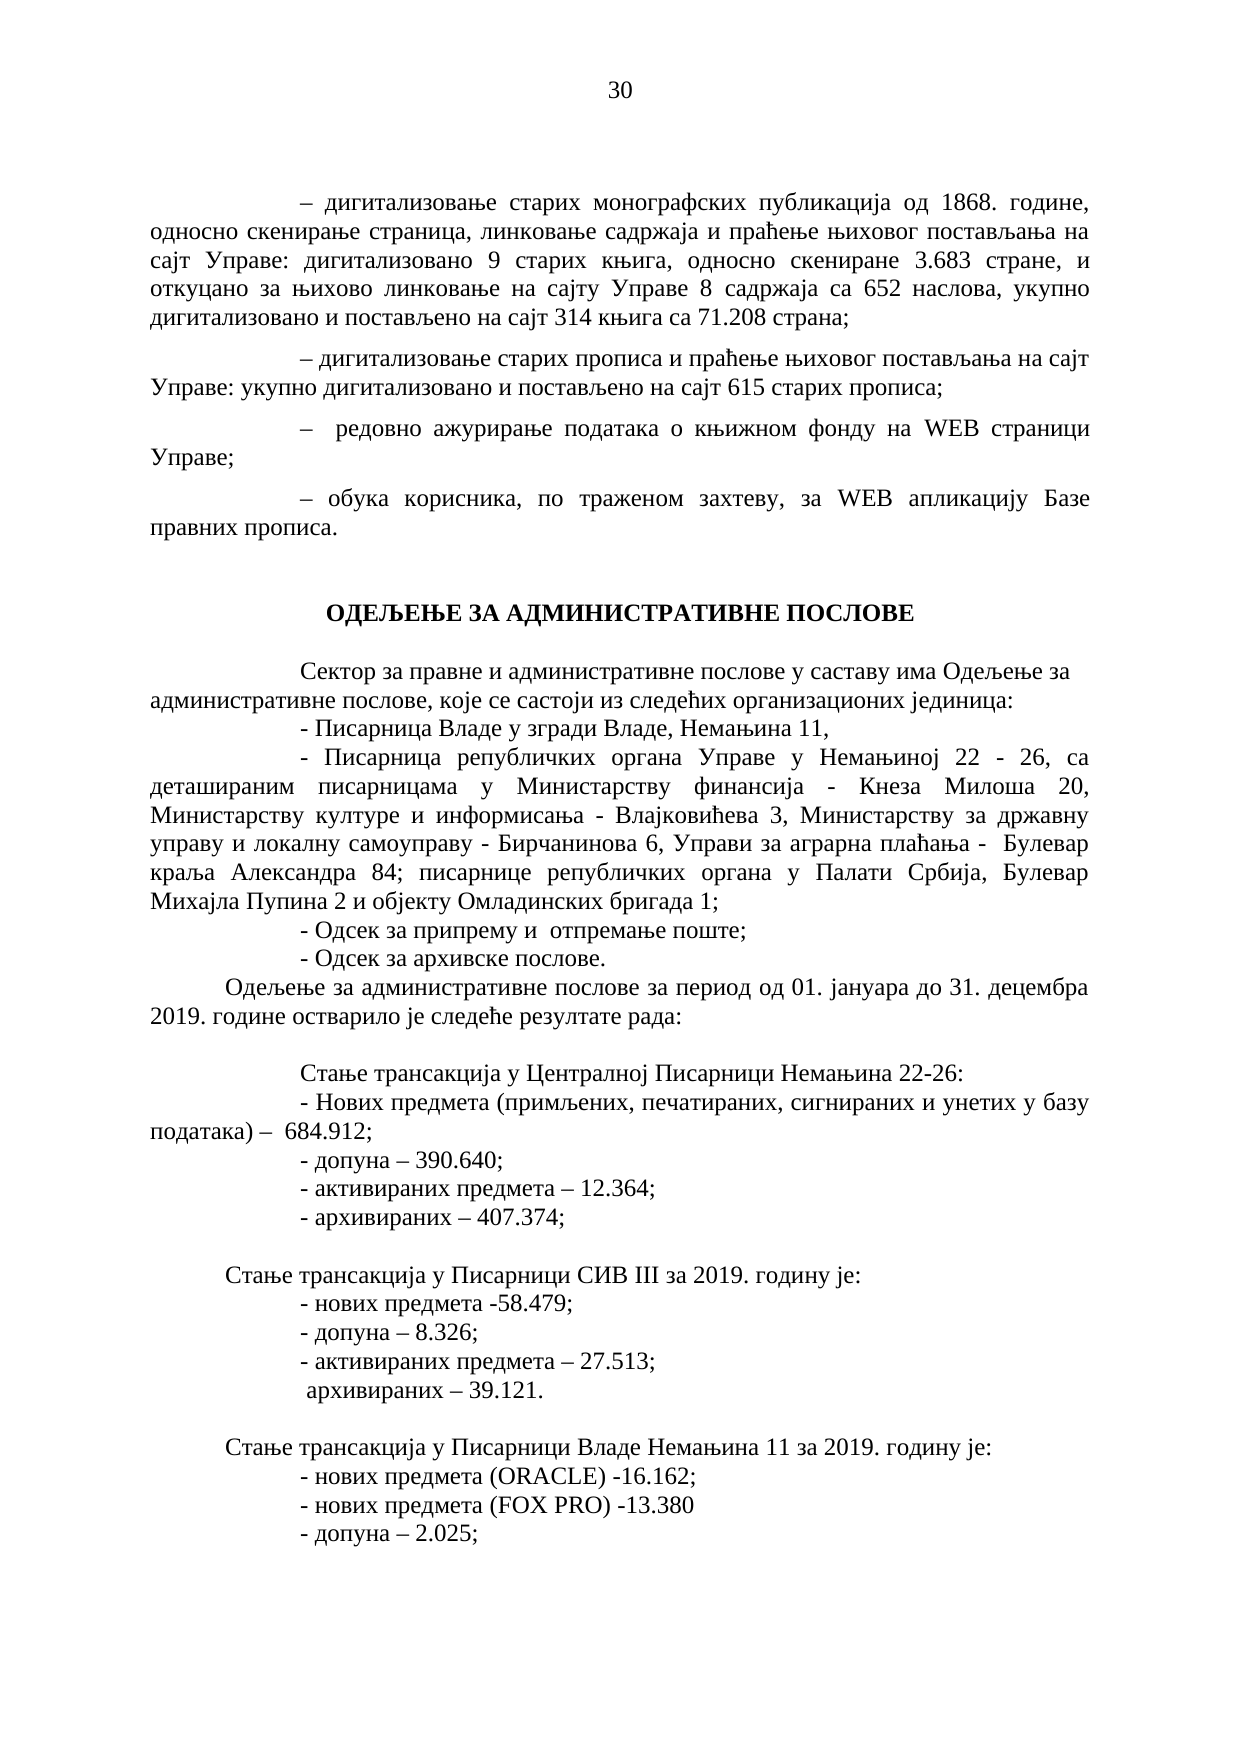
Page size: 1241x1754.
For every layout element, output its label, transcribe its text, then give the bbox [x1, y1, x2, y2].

text - нових предмета (ORACLE) -16.162; [150, 1461, 1090, 1490]
text - архивираних – 407.374; [150, 1202, 1090, 1231]
text - Писарница републичких органа Управе у Немањиној 22 - 26, са деташираним писарницама у Министарству финансија - Кнеза Милоша 20, Министарству културе и информисања - Влајковићева 3, Министарству за државну управу и локалну самоуправу - Бирчанинова 6, Управи за аграрна плаћања - Булевар краља Александра 84; писарнице републичких органа у Палати Србија, Булевар Михајла Пупина 2 и објекту Омладинских бригада 1; [150, 742, 1090, 915]
text - Одсек за припрему и отпремање поште; [150, 915, 1090, 943]
text Сектор за правне и административне послове у саставу има Одељење за административне послове, које се састоји из следећих организационих јединица: [150, 656, 1090, 713]
text Стање трансакција у Централној Писарници Немањина 22-26: [225, 1058, 1090, 1087]
text Одељење за административне послове за период од 01. јануара до 31. децембра 2019. године остварило је следеће резултате рада: [150, 972, 1090, 1030]
text Стање трансакција у Писарници СИВ III за 2019. годину је: [150, 1260, 1090, 1288]
text Стање трансакција у Писарници Владе Немањина 11 за 2019. годину је: [150, 1432, 1090, 1461]
text - нових предмета -58.479; [150, 1288, 1090, 1317]
text - Нових предмета (примљених, печатираних, сигнираних и унетих у базу података) – 684.912; [150, 1087, 1090, 1145]
text ОДЕЉЕЊЕ ЗА АДМИНИСТРАТИВНЕ ПОСЛОВЕ [150, 598, 1090, 627]
text - допуна – 2.025; [150, 1518, 1090, 1547]
text архивираних – 39.121. [150, 1375, 1090, 1403]
text - допуна – 390.640; [150, 1145, 1090, 1173]
text - активираних предмета – 27.513; [150, 1346, 1090, 1375]
text - допуна – 8.326; [150, 1317, 1090, 1346]
text - нових предмета (FOX PRO) -13.380 [150, 1490, 1090, 1518]
text - Одсек за архивске послове. [150, 943, 1090, 972]
text - Писарница Владе у згради Владе, Немањина 11, [150, 713, 1090, 742]
text – обука корисника, по траженом захтеву, за WEB апликацију Базе правних прописа. [150, 483, 1090, 541]
text – дигитализовање старих прописа и праћење њиховог постављања на сајт Управе: укупно дигитализовано и постављено на сајт 615 старих прописа; [150, 343, 1090, 401]
text – дигитализовање старих монографских публикација од 1868. године, односно скенирање страница, линковање садржаја и праћење њиховог постављања на сајт Управе: дигитализовано 9 старих књига, односно скениране 3.683 стране, и откуцано за њихово линковање на сајту Управе 8 садржаја са 652 насловa, укупно дигитализованo и постављенo на сајт 314 књига са 71.208 страна; [150, 187, 1090, 331]
text – редовно ажурирање података о књижном фонду на WEB страници Управе; [150, 413, 1090, 471]
text - активираних предмета – 12.364; [150, 1173, 1090, 1202]
